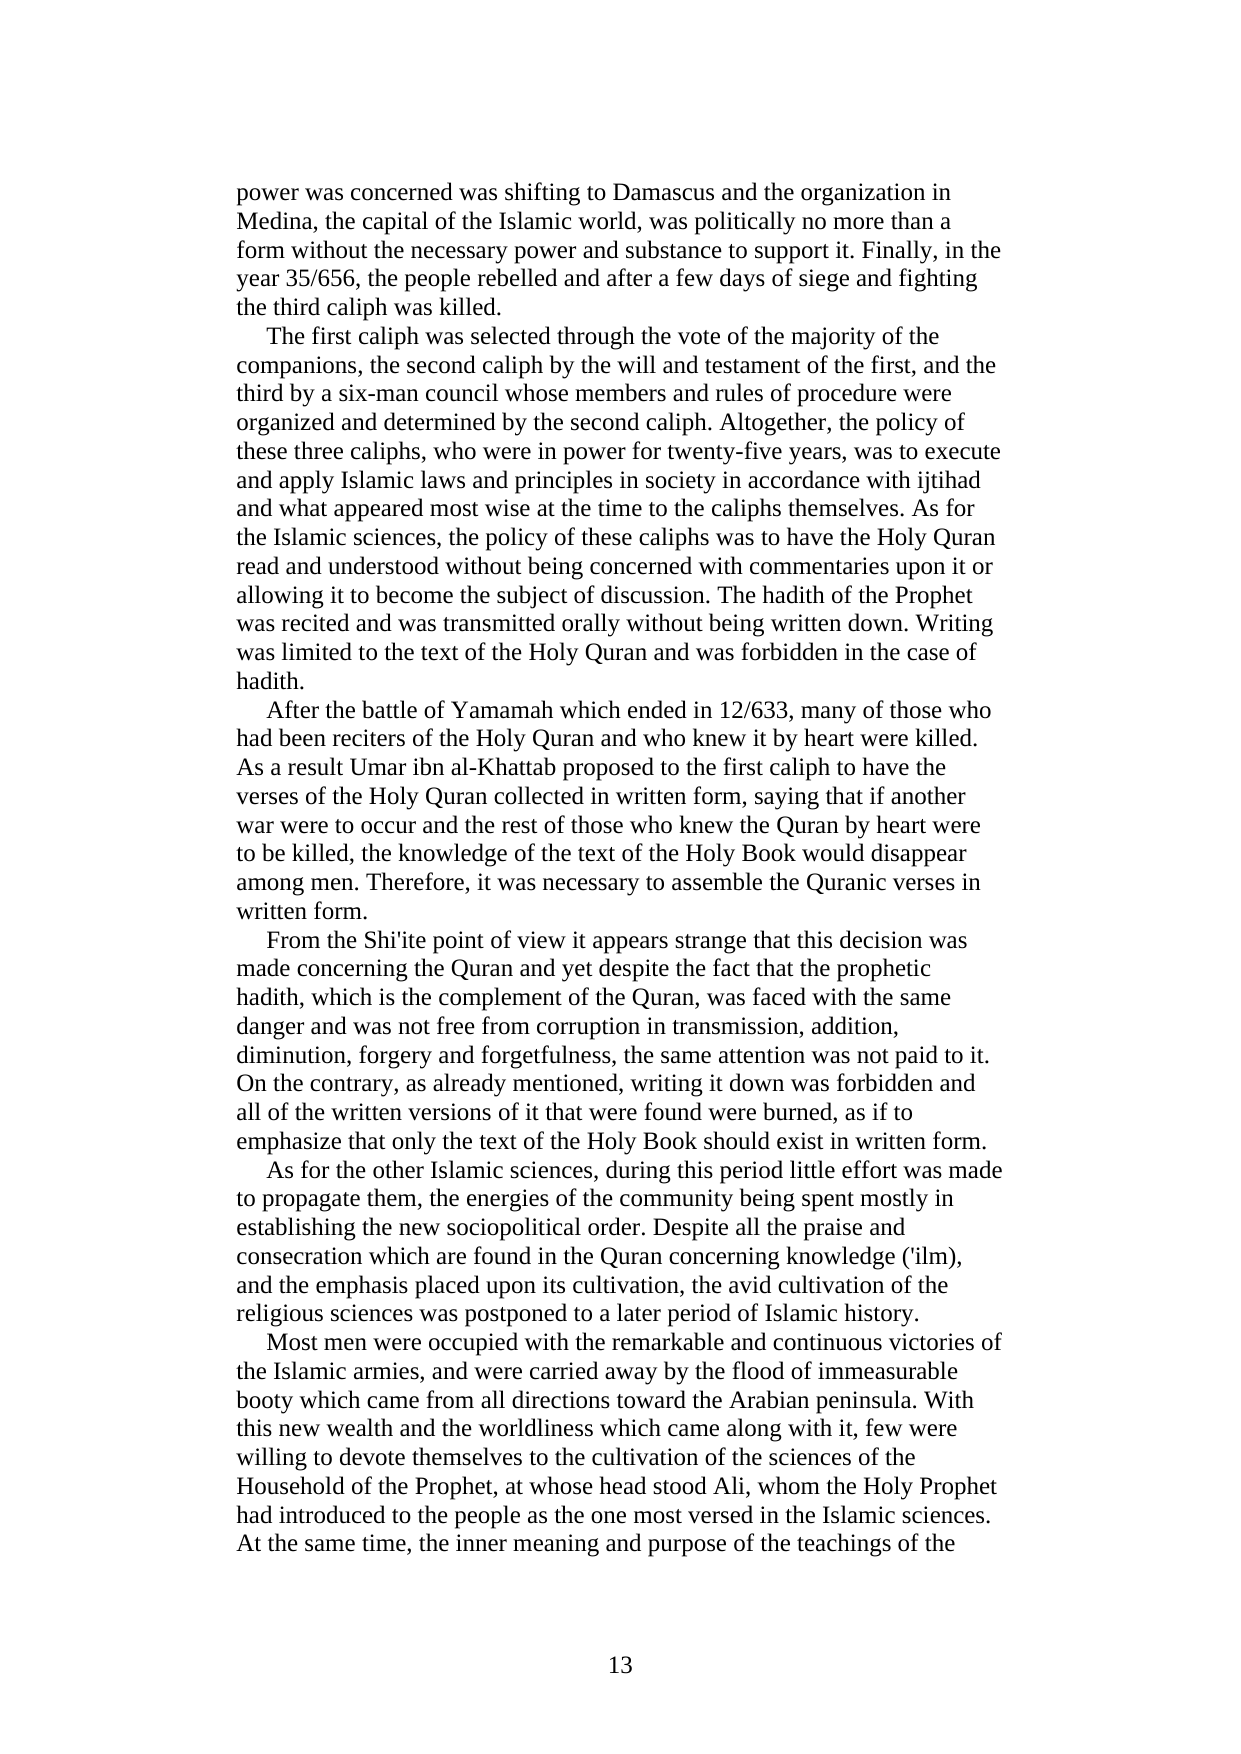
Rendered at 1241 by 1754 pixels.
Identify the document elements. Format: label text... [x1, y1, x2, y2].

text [236, 177, 1004, 321]
text After the battle of Yamamah which ended in 12/633, many of those who had been reciters of the Holy Quran and who knew it by heart were killed. As a result Umar ibn al-Khattab proposed to the first caliph to have the verses of the Holy Quran collected in written form, saying that if another war were to occur and the rest of those who knew the Quran by heart were to be killed, the knowledge of the text of the Holy Book would disappear among men. Therefore, it was necessary to assemble the Quranic verses in written form. [236, 695, 1004, 925]
text From the Shi'ite point of view it appears strange that this decision was made concerning the Quran and yet despite the fact that the prophetic hadith, which is the complement of the Quran, was faced with the same danger and was not free from corruption in transmission, addition, diminution, forgery and forgetfulness, the same attention was not paid to it. On the contrary, as already mentioned, writing it down was forbidden and all of the written versions of it that were found were burned, as if to emphasize that only the text of the Holy Book should exist in written form. [236, 925, 1004, 1155]
text As for the other Islamic sciences, during this period little effort was made to propagate them, the energies of the community being spent mostly in establishing the new sociopolitical order. Despite all the praise and consecration which are found in the Quran concerning knowledge ('ilm), and the emphasis placed upon its cultivation, the avid cultivation of the religious sciences was postponed to a later period of Islamic history. [236, 1155, 1004, 1327]
text The first caliph was selected through the vote of the majority of the companions, the second caliph by the will and testament of the first, and the third by a six-man council whose members and rules of procedure were organized and determined by the second caliph. Altogether, the policy of these three caliphs, who were in power for twenty-five years, was to execute and apply Islamic laws and principles in society in accordance with ijtihad and what appeared most wise at the time to the caliphs themselves. As for the Islamic sciences, the policy of these caliphs was to have the Holy Quran read and understood without being concerned with commentaries upon it or allowing it to become the subject of discussion. The hadith of the Prophet was recited and was transmitted orally without being written down. Writing was limited to the text of the Holy Quran and was forbidden in the case of hadith. [236, 321, 1004, 695]
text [236, 1327, 1004, 1557]
